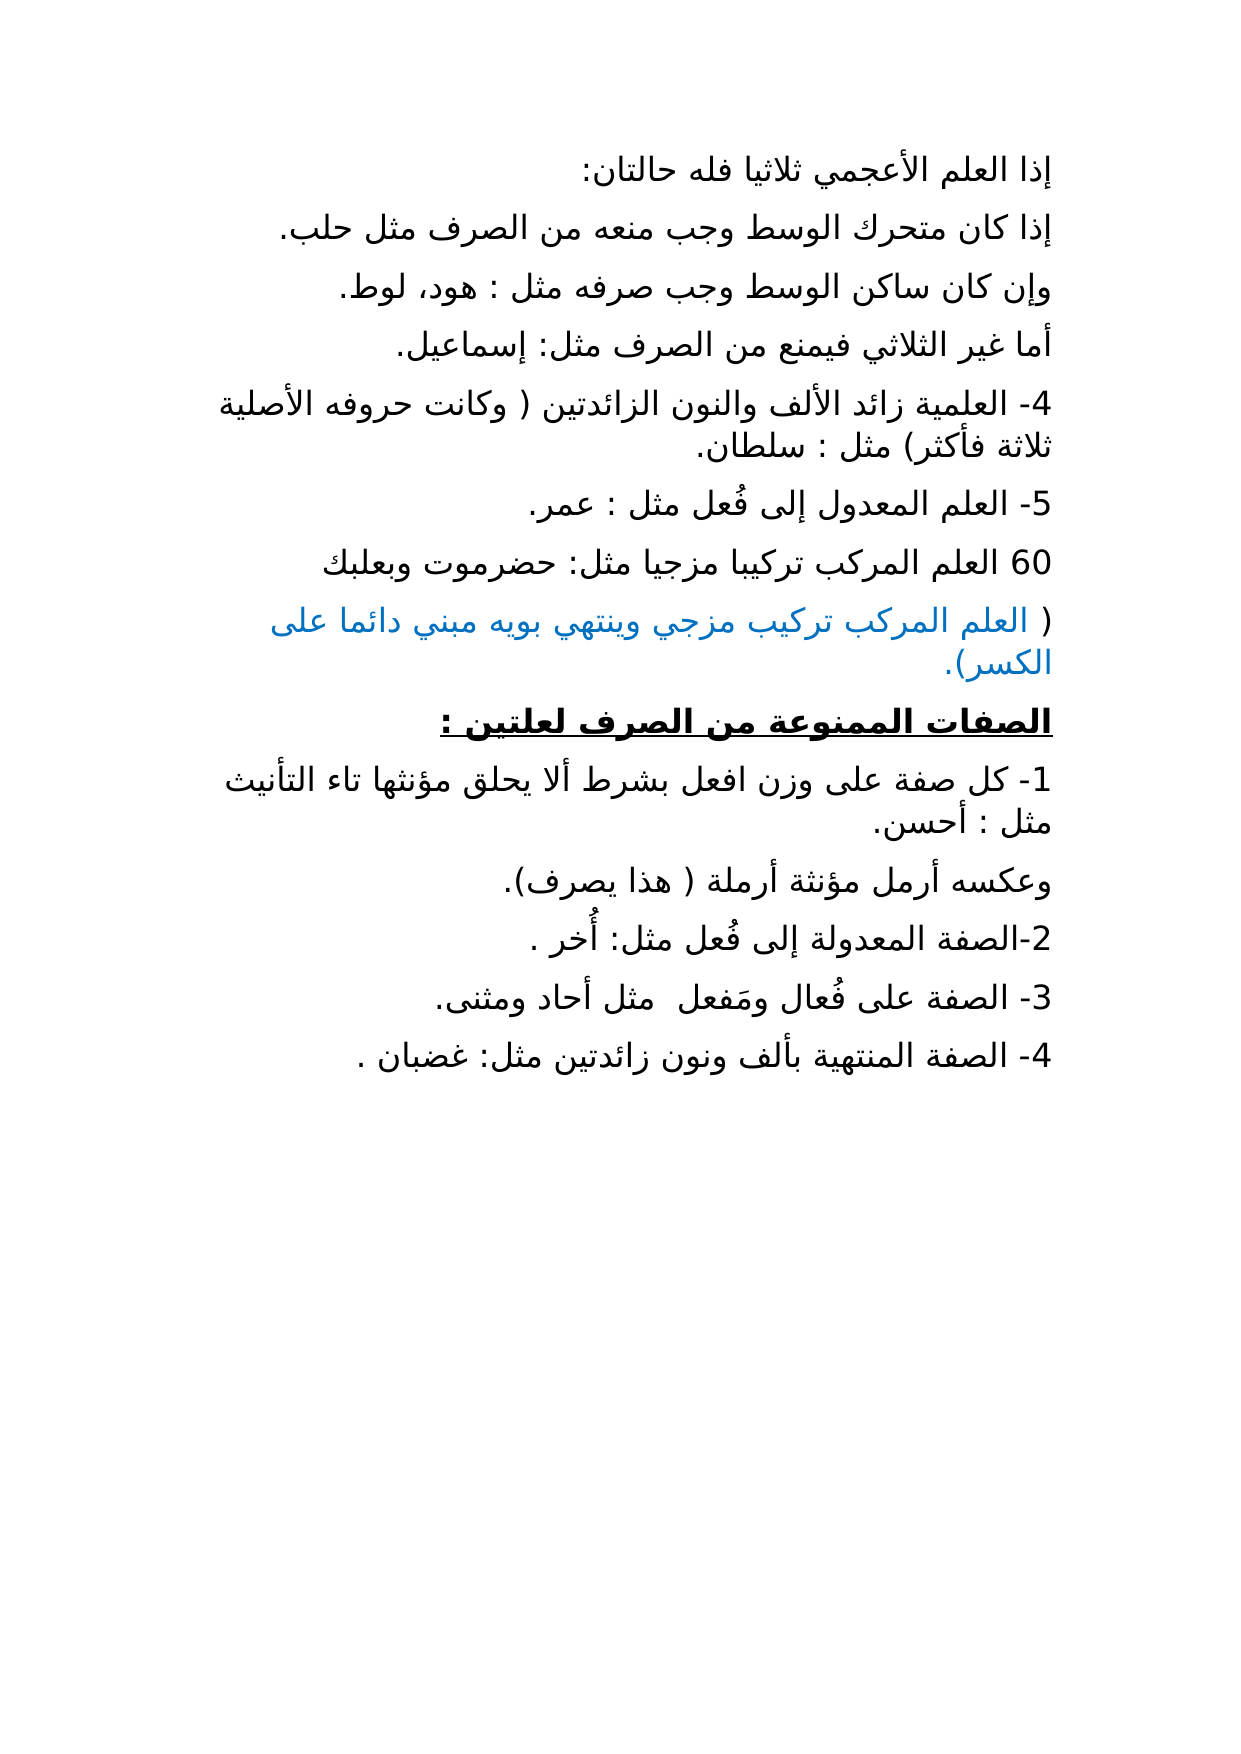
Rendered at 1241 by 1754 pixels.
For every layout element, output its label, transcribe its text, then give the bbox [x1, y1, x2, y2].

text وإن كان ساكن الوسط وجب صرفه مثل : هود، لوط. [187, 267, 1053, 306]
text أما غير الثلاثي فيمنع من الصرف مثل: إسماعيل. [187, 326, 1053, 364]
text 2-الصفة المعدولة إلى فُعل مثل: أُخر . [187, 919, 1053, 958]
text ( العلم المركب تركيب مزجي وينتهي بويه مبني دائما على الكسر). [187, 602, 1053, 682]
text وعكسه أرمل مؤنثة أرملة ( هذا يصرف). [187, 861, 1053, 900]
text 60 العلم المركب تركيبا مزجيا مثل: حضرموت وبعلبك [187, 543, 1053, 582]
text إذا العلم الأعجمي ثلاثيا فله حالتان: [187, 150, 1053, 189]
text إذا كان متحرك الوسط وجب منعه من الصرف مثل حلب. [187, 208, 1053, 247]
text الصفات الممنوعة من الصرف لعلتين : [187, 702, 1053, 741]
text 3- الصفة على فُعال ومَفعل مثل أحاد ومثنى. [187, 978, 1053, 1017]
text 4- الصفة المنتهية بألف ونون زائدتين مثل: غضبان . [187, 1037, 1053, 1076]
text 1- كل صفة على وزن افعل بشرط ألا يحلق مؤنثها تاء التأنيث مثل : أحسن. [187, 761, 1053, 841]
text 4- العلمية زائد الألف والنون الزائدتين ( وكانت حروفه الأصلية ثلاثة فأكثر) مثل : سلطان. [187, 384, 1053, 465]
text 5- العلم المعدول إلى فُعل مثل : عمر. [187, 484, 1053, 523]
